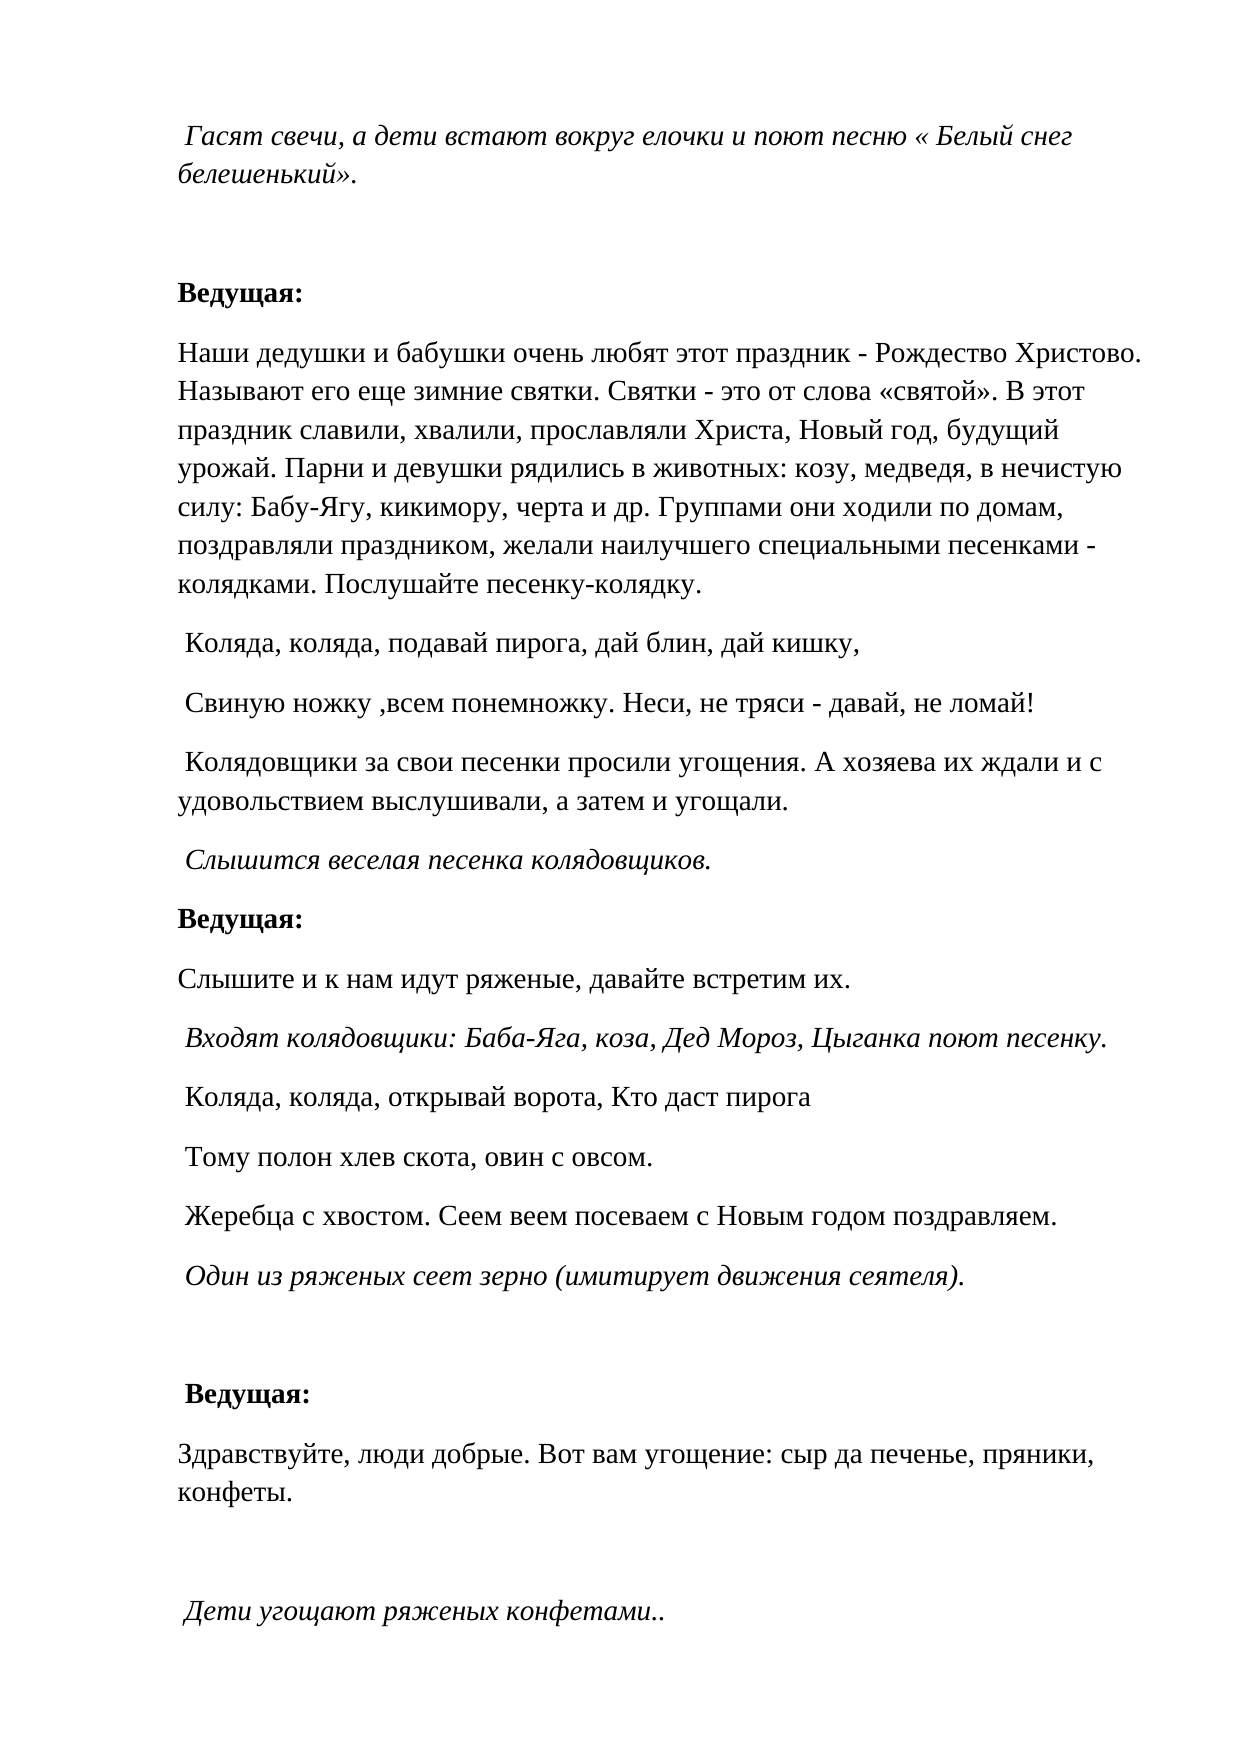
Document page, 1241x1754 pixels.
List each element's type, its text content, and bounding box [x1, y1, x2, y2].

text Слышится веселая песенка колядовщиков. [177, 842, 1152, 876]
text Ведущая: [177, 901, 1152, 935]
text Ведущая: [177, 275, 1152, 309]
text Здравствуйте, люди добрые. Вот вам угощение: сыр да печенье, пряники, конфеты. [177, 1436, 1152, 1508]
text Ведущая: [177, 1376, 1152, 1410]
text Гасят свечи, а дети встают вокруг елочки и поют песню « Белый снег белешенький». [177, 118, 1152, 190]
text Жеребца с хвостом. Сеем веем посеваем с Новым годом поздравляем. [177, 1198, 1152, 1232]
text Тому полон хлев скота, овин с овсом. [177, 1139, 1152, 1172]
text Входят колядовщики: Баба-Яга, коза, Дед Мороз, Цыганка поют песенку. [177, 1020, 1152, 1054]
text Колядовщики за свои песенки просили угощения. А хозяева их ждали и с удовольствием выслушивали, а затем и угощали. [177, 744, 1152, 816]
text Слышите и к нам идут ряженые, давайте встретим их. [177, 961, 1152, 994]
text Коляда, коляда, открывай ворота, Кто даст пирога [177, 1079, 1152, 1113]
text Свиную ножку ,всем понемножку. Неси, не тряси - давай, не ломай! [177, 685, 1152, 718]
text Коляда, коляда, подавай пирога, дай блин, дай кишку, [177, 625, 1152, 659]
text Дети угощают ряженых конфетами.. [177, 1593, 1152, 1627]
text Один из ряженых сеет зерно (имитирует движения сеятеля). [177, 1258, 1152, 1291]
text Наши дедушки и бабушки очень любят этот праздник - Рождество Христово. Называют его еще зимние святки. Святки - это от слова «святой». В этот праздник славили, хвалили, прославляли Христа, Новый год, будущий урожай. Парни и девушки рядились в животных: козу, медведя, в нечистую силу: Бабу-Ягу, кикимору, черта и др. Группами они ходили по домам, поздравляли праздником, желали наилучшего специальными песенками - колядками. Послушайте песенку-колядку. [177, 335, 1152, 599]
